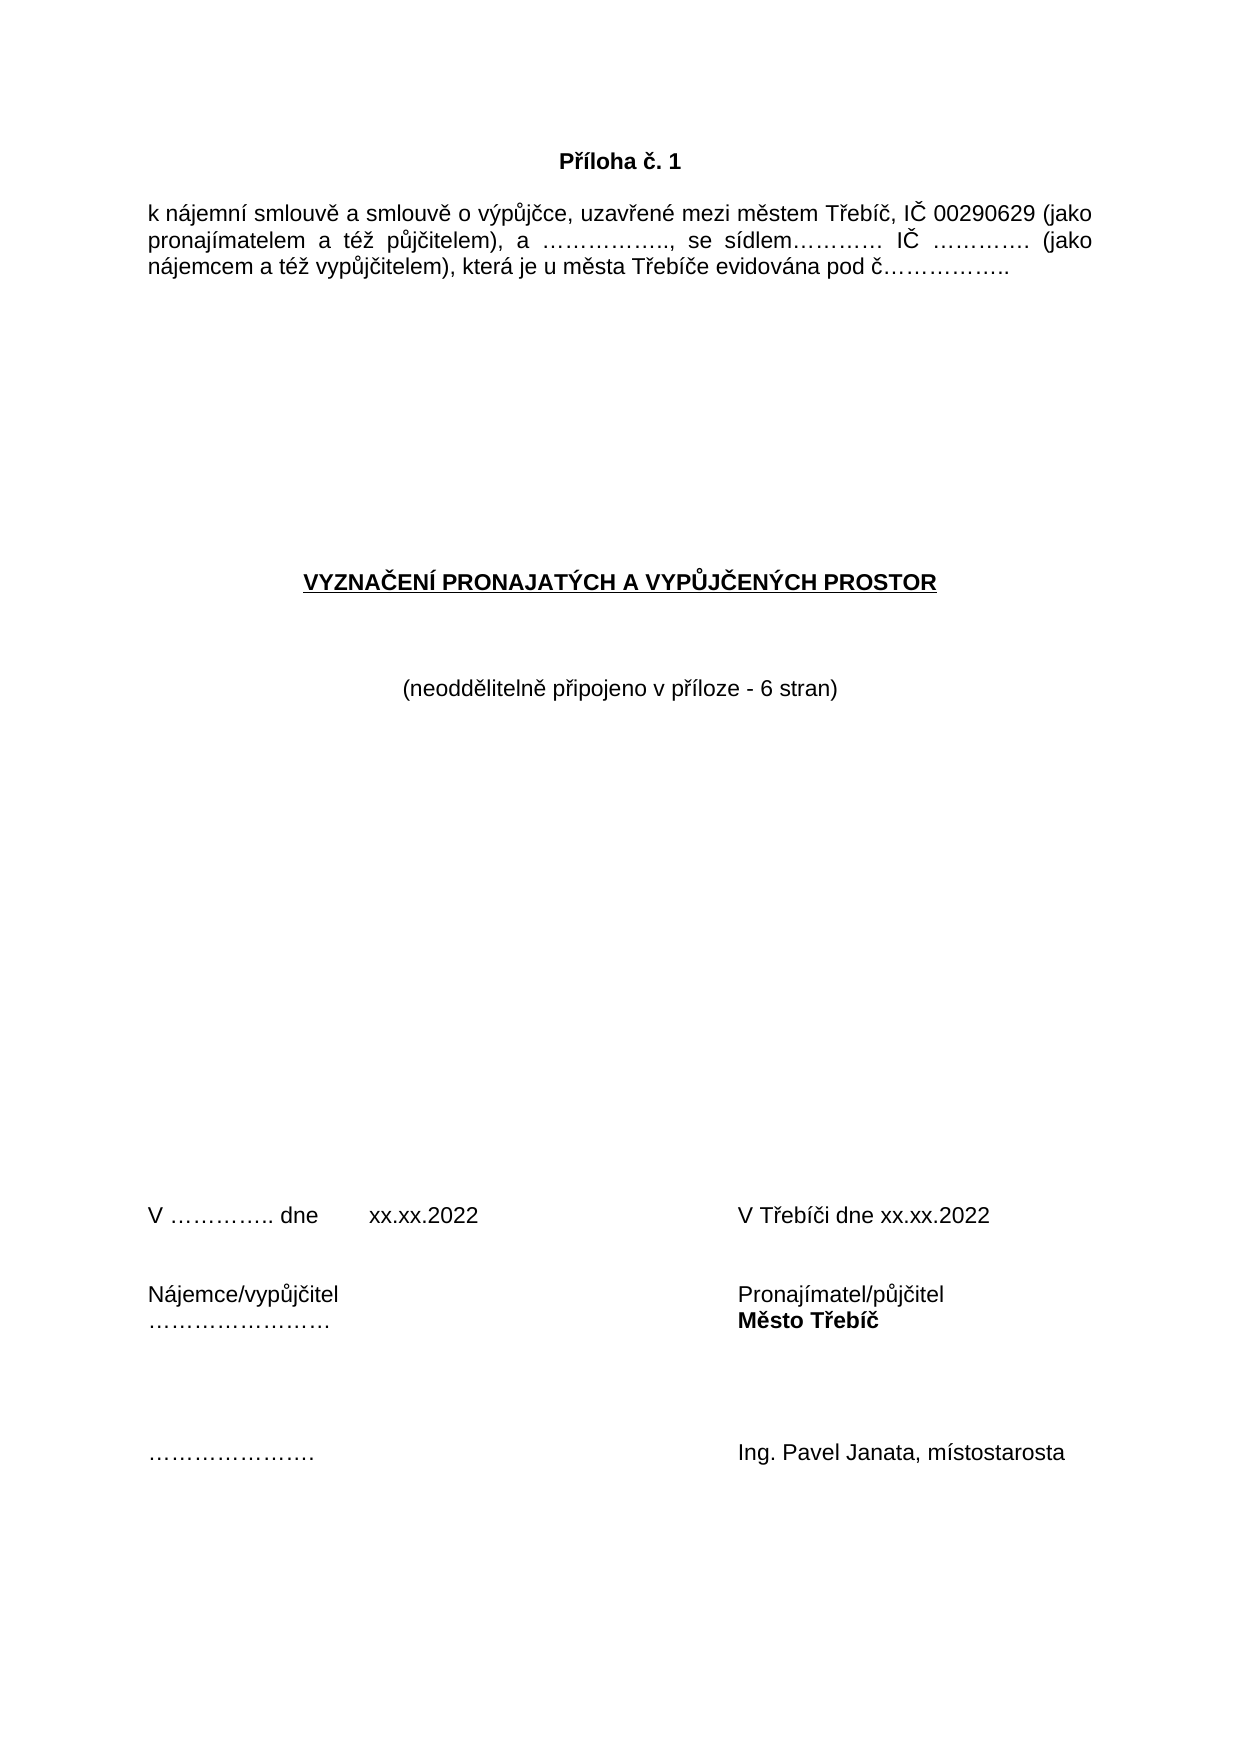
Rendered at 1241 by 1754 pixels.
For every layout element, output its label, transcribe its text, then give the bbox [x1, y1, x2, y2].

text Příloha č. 1 [148, 148, 1093, 174]
text VYZNAČENÍ PRONAJATÝCH A VYPŮJČENÝCH PROSTOR [148, 569, 1093, 596]
text V ………….. dne xx.xx.2022 V Třebíči dne xx.xx.2022 [148, 1202, 1093, 1228]
text (neoddělitelně připojeno v příloze - 6 stran) [148, 675, 1093, 701]
text …………………. Ing. Pavel Janata, místostarosta [148, 1439, 1093, 1465]
text k nájemní smlouvě a smlouvě o výpůjčce, uzavřené mezi městem Třebíč, IČ 00290629 (jako pronajímatelem a též půjčitelem), a …………….., se sídlem………… IČ …………. (jako nájemcem a též vypůjčitelem), která je u města Třebíče evidována pod č…………….. [148, 200, 1093, 279]
text Nájemce/vypůjčitel Pronajímatel/půjčitel [148, 1281, 1093, 1307]
text …………………… Město Třebíč [148, 1307, 1093, 1333]
